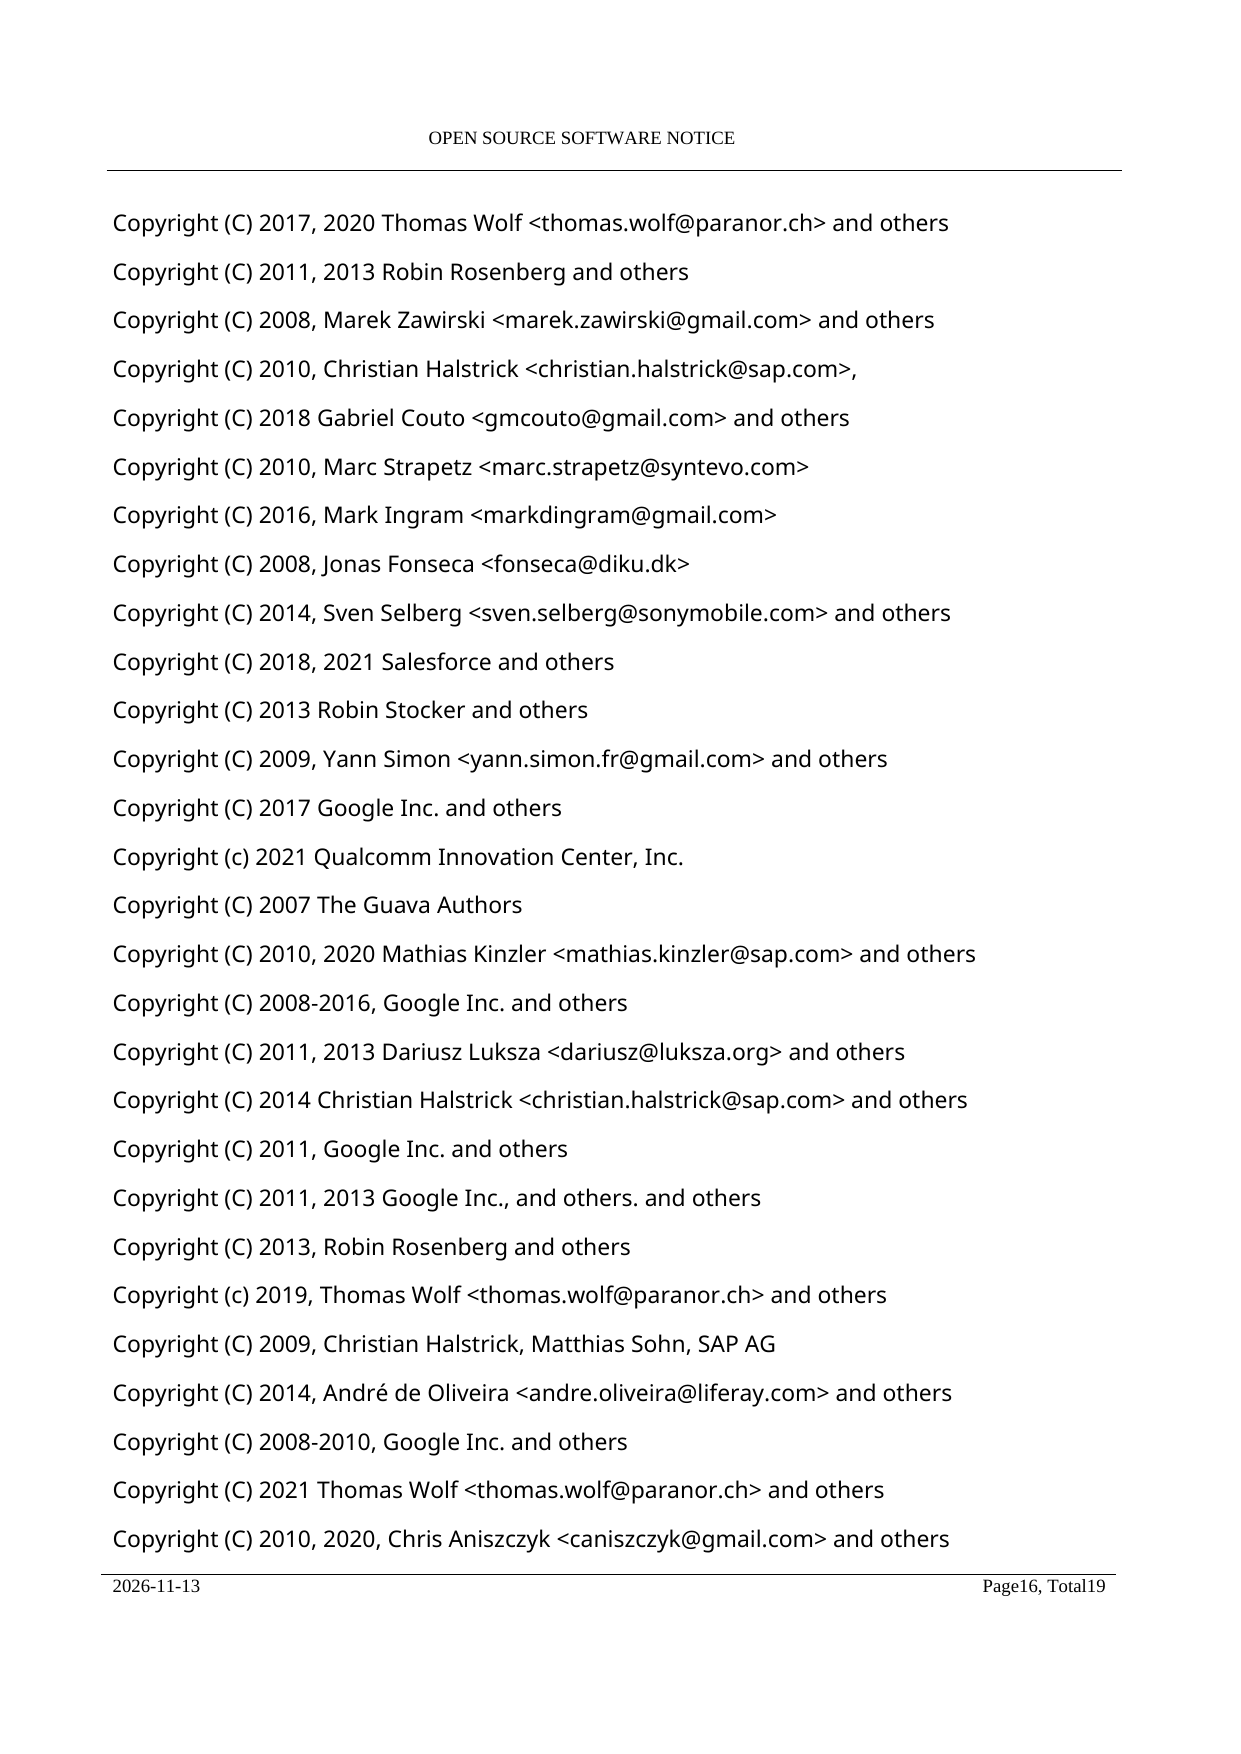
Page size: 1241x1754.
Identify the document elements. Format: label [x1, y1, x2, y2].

text [112, 206, 1128, 1555]
